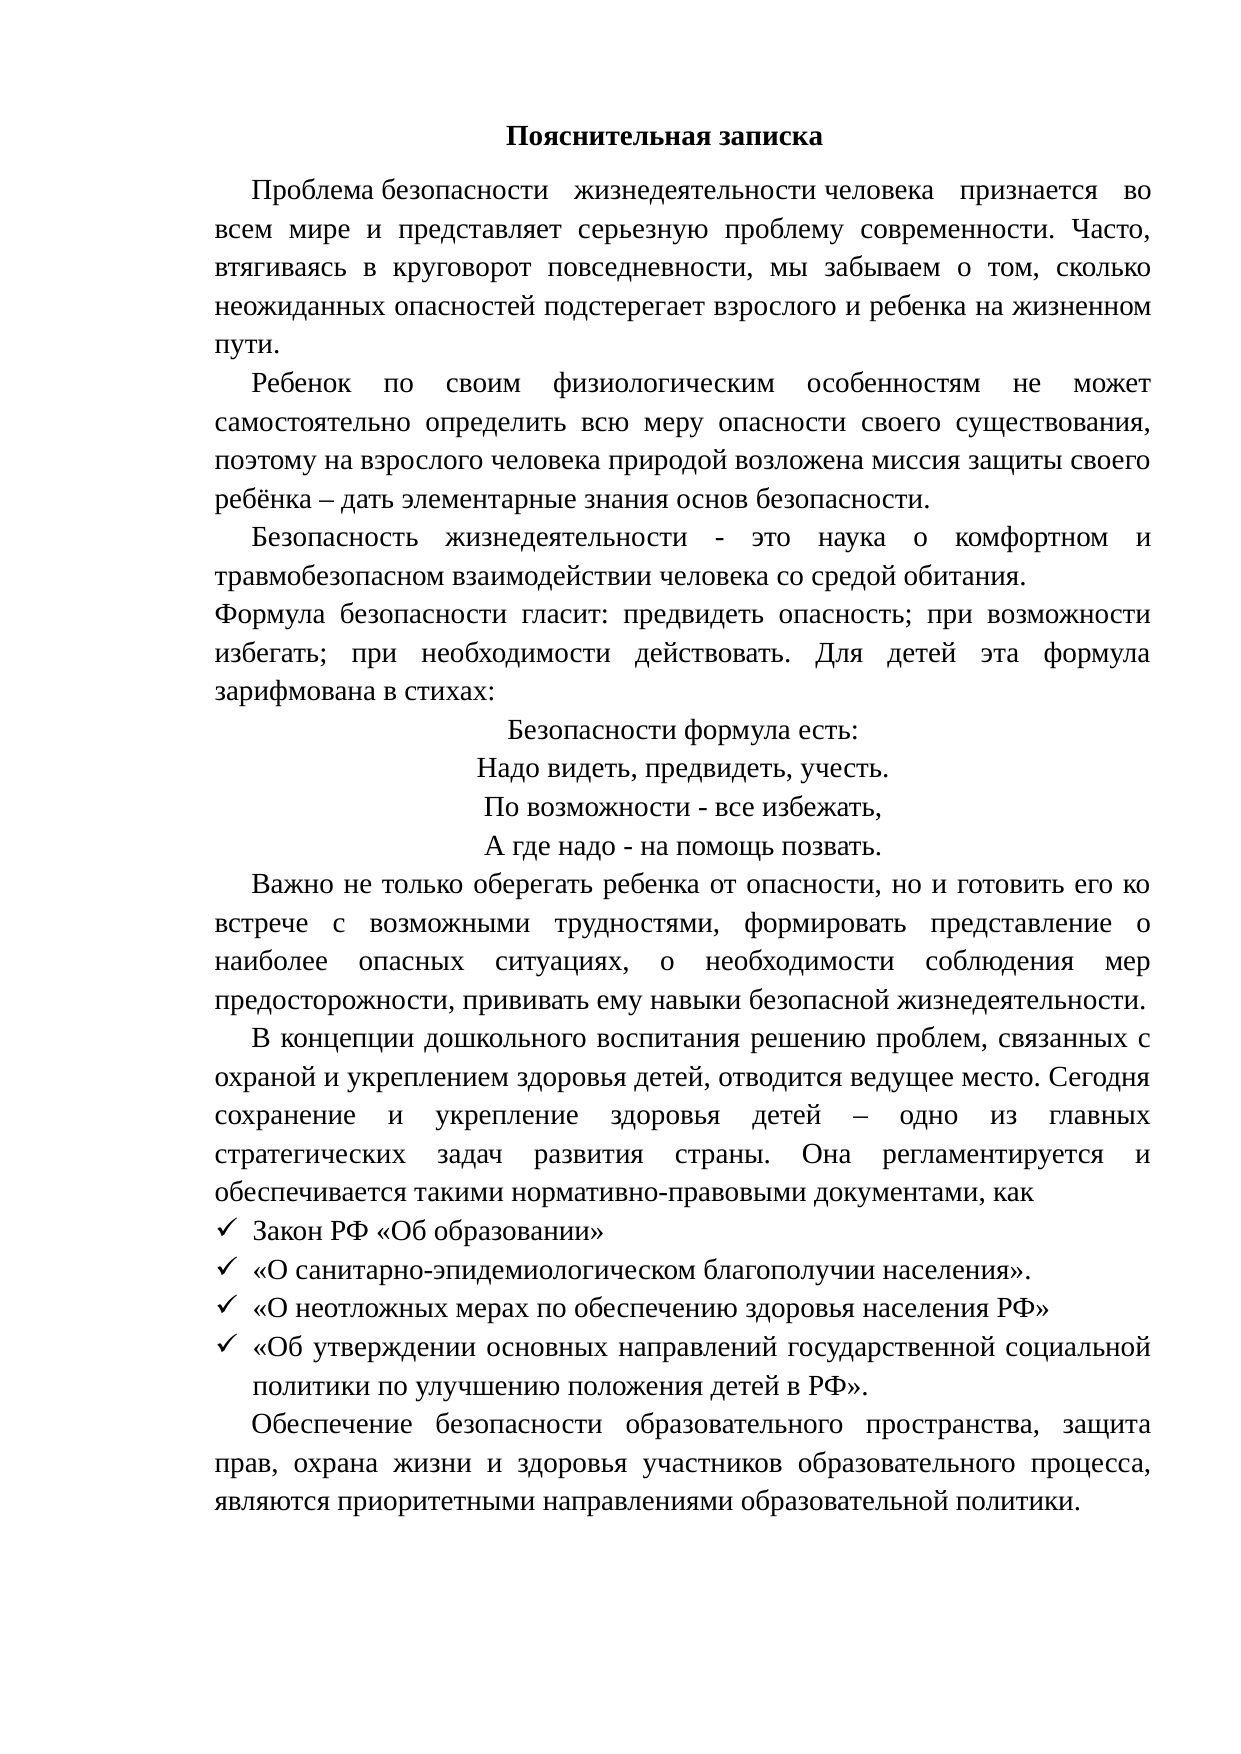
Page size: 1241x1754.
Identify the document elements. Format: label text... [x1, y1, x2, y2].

text Безопасность жизнедеятельности - это наука о комфортном и травмобезопасном взаимодействии человека со средой обитания. [214, 519, 1152, 591]
text А где надо - на помощь позвать. [214, 828, 1152, 861]
text Формула безопасности гласит: предвидеть опасность; при возможности избегать; при необходимости действовать. Для детей эта формула зарифмована в стихах: [214, 596, 1152, 707]
text Проблема безопасности жизнедеятельности человека признается во всем мире и представляет серьезную проблему современности. Часто, втягиваясь в круговорот повседневности, мы забываем о том, сколько неожиданных опасностей подстерегает взрослого и ребенка на жизненном пути. [214, 172, 1152, 360]
text Важно не только оберегать ребенка от опасности, но и готовить его ко встрече с возможными трудностями, формировать представление о наиболее опасных ситуациях, о необходимости соблюдения мер предосторожности, прививать ему навыки безопасной жизнедеятельности. [214, 866, 1152, 1015]
text Обеспечение безопасности образовательного пространства, защита прав, охрана жизни и здоровья участников образовательного процесса, являются приоритетными направлениями образовательной политики. [214, 1406, 1152, 1517]
list «Об утверждении основных направлений государственной социальной политики по улучшению положения детей в РФ». [215, 1329, 1152, 1401]
text Пояснительная записка [177, 118, 1152, 152]
text В концепции дошкольного воспитания решению проблем, связанных с охраной и укреплением здоровья детей, отводится ведущее место. Сегодня сохранение и укрепление здоровья детей – одно из главных стратегических задач развития страны. Она регламентируется и обеспечивается такими нормативно-правовыми документами, как [214, 1020, 1152, 1208]
list «О неотложных мерах по обеспечению здоровья населения РФ» [215, 1290, 1152, 1324]
text Надо видеть, предвидеть, учесть. [214, 751, 1152, 784]
list «О санитарно-эпидемиологическом благополучии населения». [215, 1252, 1152, 1285]
text Безопасности формула есть: [214, 712, 1152, 746]
text Ребенок по своим физиологическим особенностям не может самостоятельно определить всю меру опасности своего существования, поэтому на взрослого человека природой возложена миссия защиты своего ребёнка – дать элементарные знания основ безопасности. [214, 365, 1152, 514]
text По возможности - все избежать, [214, 789, 1152, 823]
list Закон РФ «Об образовании» [215, 1213, 1152, 1247]
